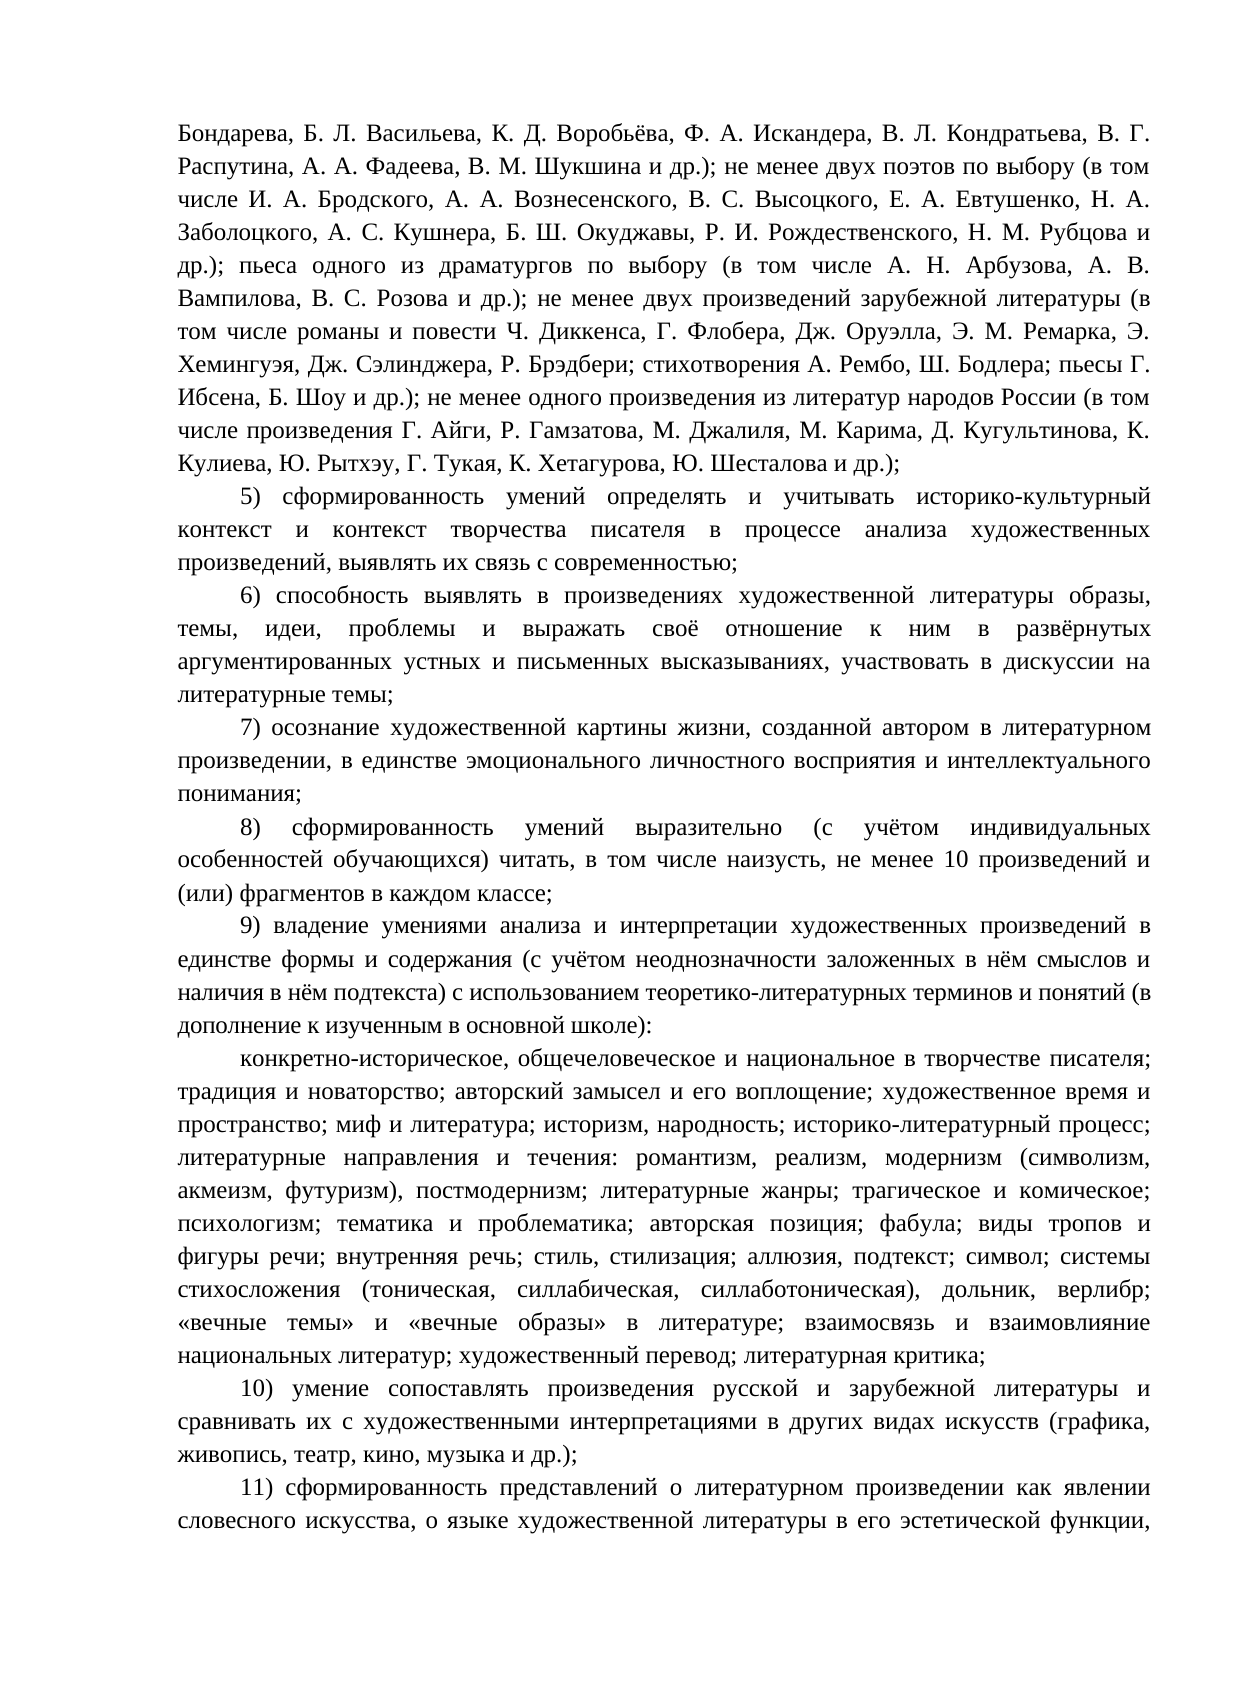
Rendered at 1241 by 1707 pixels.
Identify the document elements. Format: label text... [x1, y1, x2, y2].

text конкретно-историческое, общечеловеческое и национальное в творчестве писателя; традиция и новаторство; авторский замысел и его воплощение; художественное время и пространство; миф и литература; историзм, народность; историко-литературный процесс; литературные направления и течения: романтизм, реализм, модернизм (символизм, акмеизм, футуризм), постмодернизм; литературные жанры; трагическое и комическое; психологизм; тематика и проблематика; авторская позиция; фабула; виды тропов и фигуры речи; внутренняя речь; стиль, стилизация; аллюзия, подтекст; символ; системы стихосложения (тоническая, силлабическая, силлаботоническая), дольник, верлибр; «вечные темы» и «вечные образы» в литературе; взаимосвязь и взаимовлияние национальных литератур; художественный перевод; литературная критика; [177, 1043, 1152, 1369]
text 5) сформированность умений определять и учитывать историко-культурный контекст и контекст творчества писателя в процессе анализа художественных произведений, выявлять их связь с современностью; [177, 481, 1152, 576]
text 8) сформированность умений выразительно (с учётом индивидуальных особенностей обучающихся) читать, в том числе наизусть, не менее 10 произведений и (или) фрагментов в каждом классе; [177, 812, 1152, 906]
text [177, 118, 1152, 477]
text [177, 1472, 1152, 1534]
text 9) владение умениями анализа и интерпретации художественных произведений в единстве формы и содержания (с учётом неоднозначности заложенных в нём смыслов и наличия в нём подтекста) с использованием теоретико-литературных терминов и понятий (в дополнение к изученным в основной школе): [177, 911, 1152, 1038]
text 6) способность выявлять в произведениях художественной литературы образы, темы, идеи, проблемы и выражать своё отношение к ним в развёрнутых аргументированных устных и письменных высказываниях, участвовать в дискуссии на литературные темы; [177, 580, 1152, 708]
text 10) умение сопоставлять произведения русской и зарубежной литературы и сравнивать их с художественными интерпретациями в других видах искусств (графика, живопись, театр, кино, музыка и др.); [177, 1373, 1152, 1468]
text 7) осознание художественной картины жизни, созданной автором в литературном произведении, в единстве эмоционального личностного восприятия и интеллектуального понимания; [177, 712, 1152, 807]
